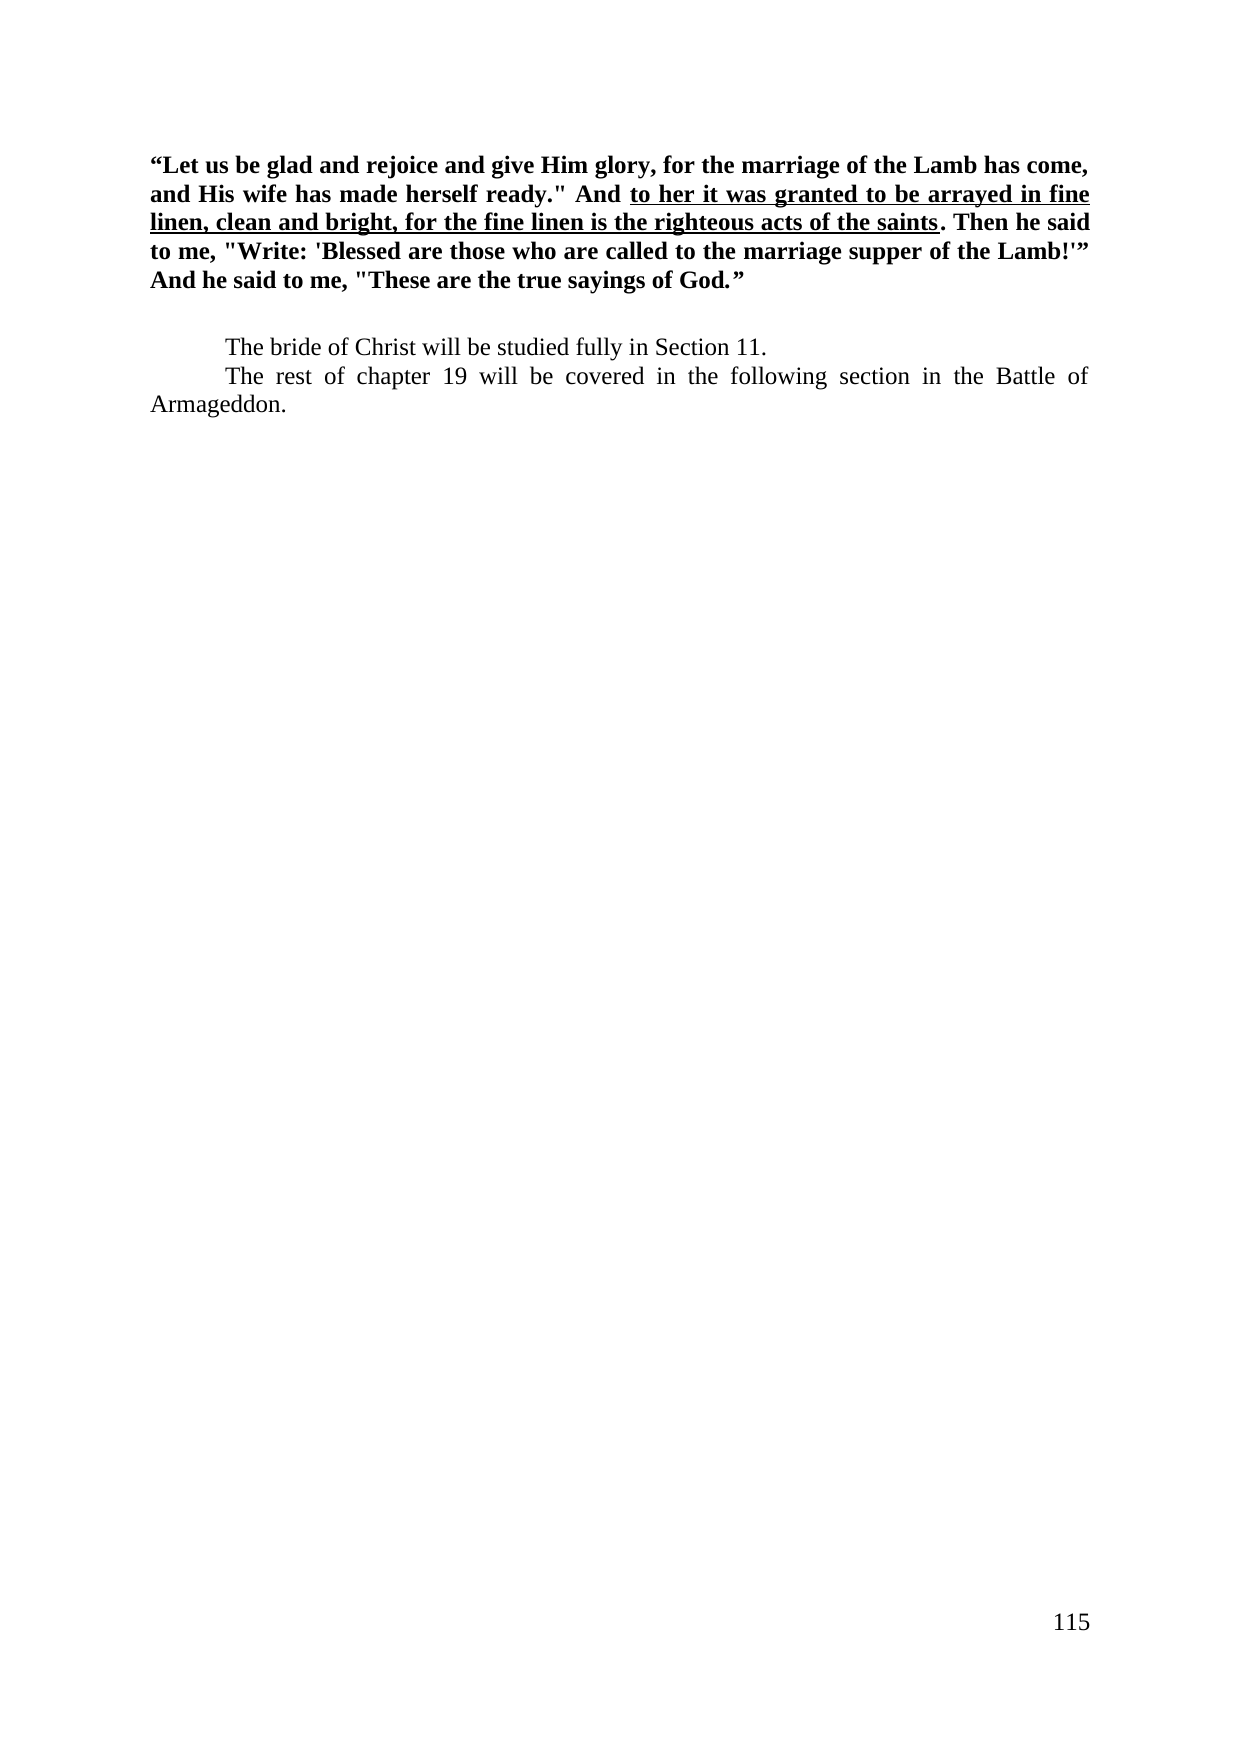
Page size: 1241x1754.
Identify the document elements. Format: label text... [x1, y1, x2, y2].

text The rest of chapter 19 will be covered in the following section in the Battle of Armageddon. [150, 361, 1090, 418]
text “Let us be glad and rejoice and give Him glory, for the marriage of the Lamb has come, and His wife has made herself ready." And to her it was granted to be arrayed in fine linen, clean and bright, for the fine linen is the righteous acts of the saints. Then he said to me, "Write: 'Blessed are those who are called to the marriage supper of the Lamb!'” And he said to me, "These are the true sayings of God.” [150, 150, 1090, 294]
text The bride of Christ will be studied fully in Section 11. [150, 332, 1090, 361]
